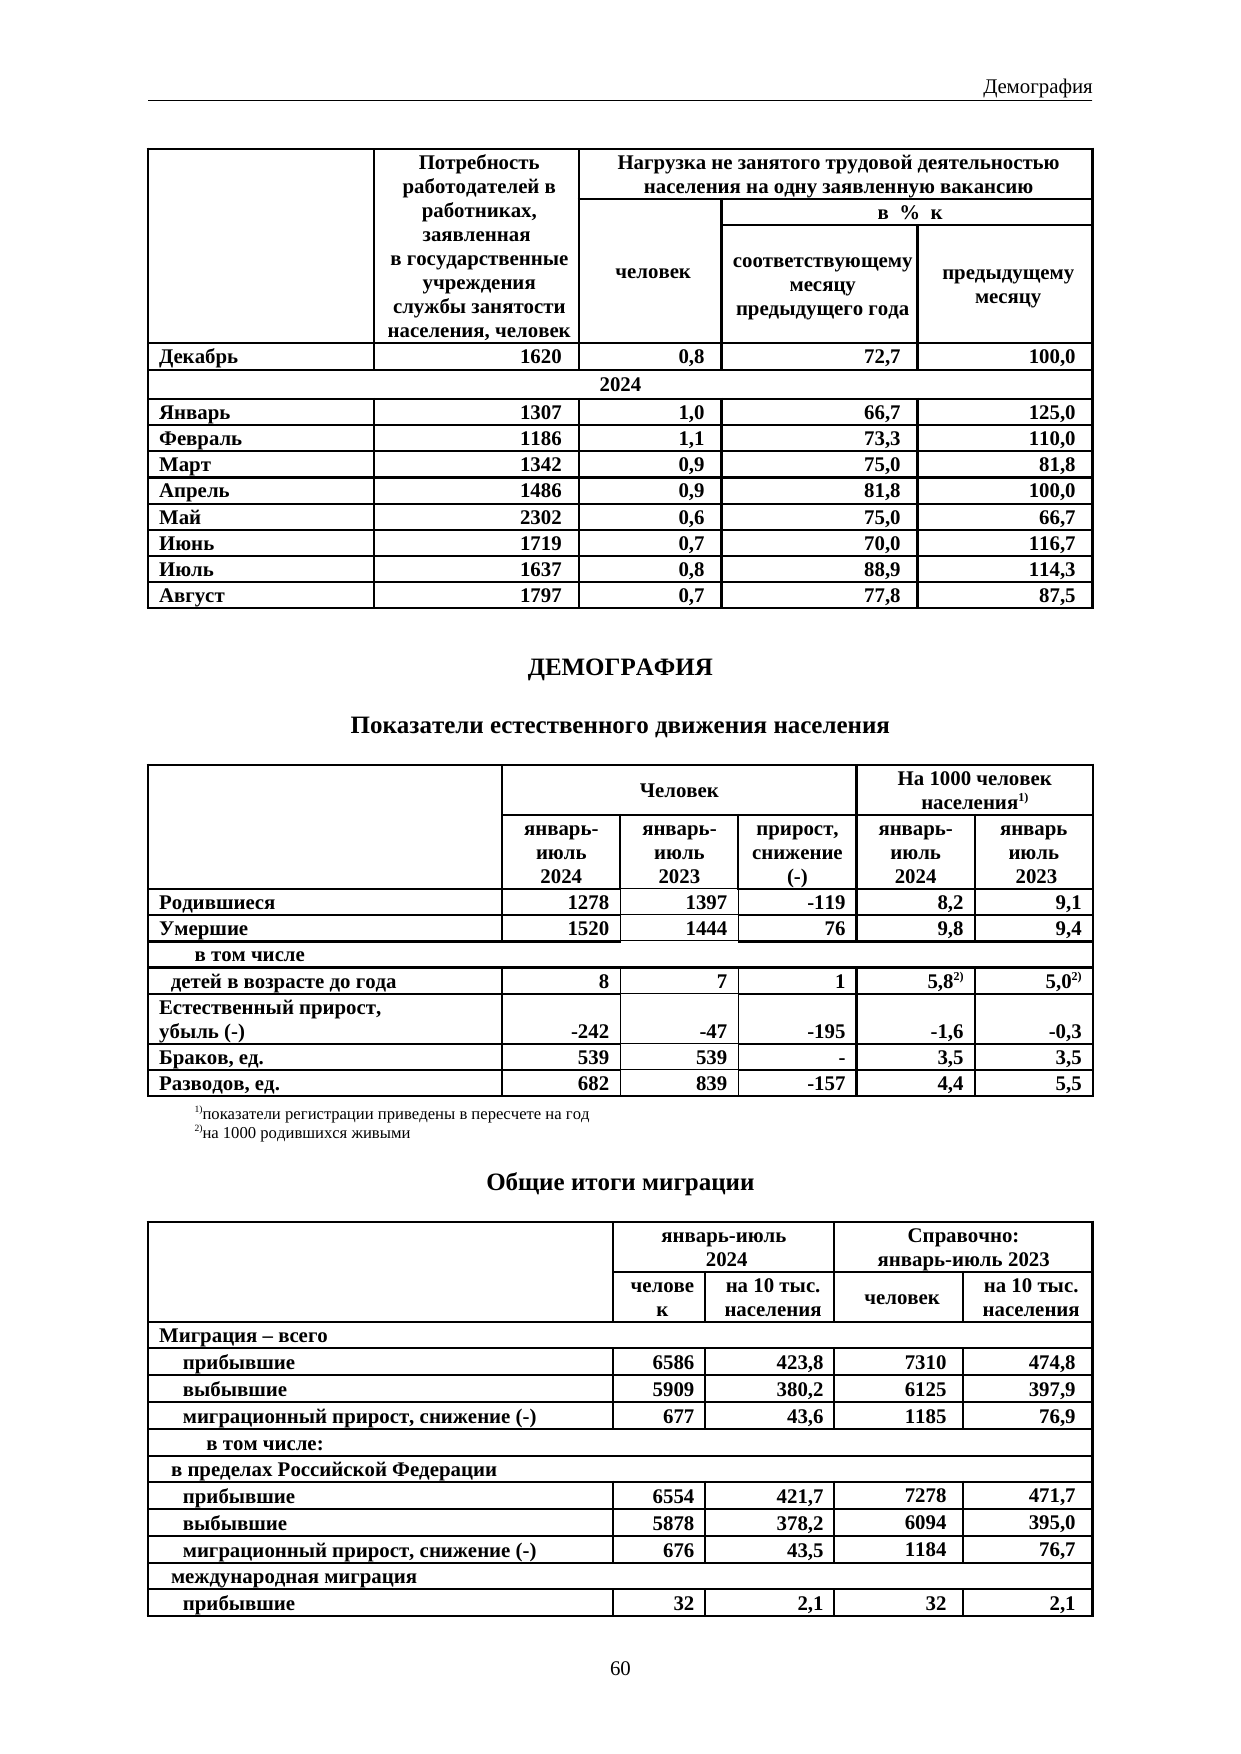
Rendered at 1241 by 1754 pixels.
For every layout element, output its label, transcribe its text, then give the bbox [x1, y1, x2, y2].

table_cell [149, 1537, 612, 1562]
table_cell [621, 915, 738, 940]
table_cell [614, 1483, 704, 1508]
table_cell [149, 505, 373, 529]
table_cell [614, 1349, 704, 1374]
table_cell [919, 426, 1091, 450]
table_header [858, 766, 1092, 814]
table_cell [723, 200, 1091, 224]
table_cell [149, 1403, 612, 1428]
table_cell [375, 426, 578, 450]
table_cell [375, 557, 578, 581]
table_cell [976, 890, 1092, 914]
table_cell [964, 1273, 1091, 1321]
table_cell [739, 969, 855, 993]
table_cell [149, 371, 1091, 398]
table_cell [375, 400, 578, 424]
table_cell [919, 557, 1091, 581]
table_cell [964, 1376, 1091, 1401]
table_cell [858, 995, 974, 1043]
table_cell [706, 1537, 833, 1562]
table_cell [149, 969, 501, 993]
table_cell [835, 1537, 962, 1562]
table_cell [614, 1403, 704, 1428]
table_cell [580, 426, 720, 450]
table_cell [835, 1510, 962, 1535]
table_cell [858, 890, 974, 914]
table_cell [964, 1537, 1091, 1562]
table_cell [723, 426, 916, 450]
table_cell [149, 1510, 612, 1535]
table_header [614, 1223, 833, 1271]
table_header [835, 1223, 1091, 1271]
subtitle Показатели естественного движения населения [148, 710, 1092, 738]
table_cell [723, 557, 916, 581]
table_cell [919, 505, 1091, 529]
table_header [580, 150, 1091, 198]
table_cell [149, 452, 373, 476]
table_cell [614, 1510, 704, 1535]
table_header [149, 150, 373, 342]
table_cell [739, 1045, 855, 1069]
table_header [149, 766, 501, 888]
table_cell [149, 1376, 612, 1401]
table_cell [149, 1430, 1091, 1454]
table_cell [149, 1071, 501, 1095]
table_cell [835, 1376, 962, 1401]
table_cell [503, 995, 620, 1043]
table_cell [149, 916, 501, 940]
text ДЕМОГРАФИЯ [148, 652, 1092, 681]
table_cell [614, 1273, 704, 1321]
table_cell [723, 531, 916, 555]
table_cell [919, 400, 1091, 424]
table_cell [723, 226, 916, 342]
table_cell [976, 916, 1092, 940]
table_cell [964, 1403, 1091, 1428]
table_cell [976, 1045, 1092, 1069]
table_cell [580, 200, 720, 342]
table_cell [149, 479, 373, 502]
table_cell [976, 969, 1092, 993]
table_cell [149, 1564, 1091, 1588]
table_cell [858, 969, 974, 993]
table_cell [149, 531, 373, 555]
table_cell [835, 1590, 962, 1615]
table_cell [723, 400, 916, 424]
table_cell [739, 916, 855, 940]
text Общие итоги миграции [148, 1167, 1092, 1196]
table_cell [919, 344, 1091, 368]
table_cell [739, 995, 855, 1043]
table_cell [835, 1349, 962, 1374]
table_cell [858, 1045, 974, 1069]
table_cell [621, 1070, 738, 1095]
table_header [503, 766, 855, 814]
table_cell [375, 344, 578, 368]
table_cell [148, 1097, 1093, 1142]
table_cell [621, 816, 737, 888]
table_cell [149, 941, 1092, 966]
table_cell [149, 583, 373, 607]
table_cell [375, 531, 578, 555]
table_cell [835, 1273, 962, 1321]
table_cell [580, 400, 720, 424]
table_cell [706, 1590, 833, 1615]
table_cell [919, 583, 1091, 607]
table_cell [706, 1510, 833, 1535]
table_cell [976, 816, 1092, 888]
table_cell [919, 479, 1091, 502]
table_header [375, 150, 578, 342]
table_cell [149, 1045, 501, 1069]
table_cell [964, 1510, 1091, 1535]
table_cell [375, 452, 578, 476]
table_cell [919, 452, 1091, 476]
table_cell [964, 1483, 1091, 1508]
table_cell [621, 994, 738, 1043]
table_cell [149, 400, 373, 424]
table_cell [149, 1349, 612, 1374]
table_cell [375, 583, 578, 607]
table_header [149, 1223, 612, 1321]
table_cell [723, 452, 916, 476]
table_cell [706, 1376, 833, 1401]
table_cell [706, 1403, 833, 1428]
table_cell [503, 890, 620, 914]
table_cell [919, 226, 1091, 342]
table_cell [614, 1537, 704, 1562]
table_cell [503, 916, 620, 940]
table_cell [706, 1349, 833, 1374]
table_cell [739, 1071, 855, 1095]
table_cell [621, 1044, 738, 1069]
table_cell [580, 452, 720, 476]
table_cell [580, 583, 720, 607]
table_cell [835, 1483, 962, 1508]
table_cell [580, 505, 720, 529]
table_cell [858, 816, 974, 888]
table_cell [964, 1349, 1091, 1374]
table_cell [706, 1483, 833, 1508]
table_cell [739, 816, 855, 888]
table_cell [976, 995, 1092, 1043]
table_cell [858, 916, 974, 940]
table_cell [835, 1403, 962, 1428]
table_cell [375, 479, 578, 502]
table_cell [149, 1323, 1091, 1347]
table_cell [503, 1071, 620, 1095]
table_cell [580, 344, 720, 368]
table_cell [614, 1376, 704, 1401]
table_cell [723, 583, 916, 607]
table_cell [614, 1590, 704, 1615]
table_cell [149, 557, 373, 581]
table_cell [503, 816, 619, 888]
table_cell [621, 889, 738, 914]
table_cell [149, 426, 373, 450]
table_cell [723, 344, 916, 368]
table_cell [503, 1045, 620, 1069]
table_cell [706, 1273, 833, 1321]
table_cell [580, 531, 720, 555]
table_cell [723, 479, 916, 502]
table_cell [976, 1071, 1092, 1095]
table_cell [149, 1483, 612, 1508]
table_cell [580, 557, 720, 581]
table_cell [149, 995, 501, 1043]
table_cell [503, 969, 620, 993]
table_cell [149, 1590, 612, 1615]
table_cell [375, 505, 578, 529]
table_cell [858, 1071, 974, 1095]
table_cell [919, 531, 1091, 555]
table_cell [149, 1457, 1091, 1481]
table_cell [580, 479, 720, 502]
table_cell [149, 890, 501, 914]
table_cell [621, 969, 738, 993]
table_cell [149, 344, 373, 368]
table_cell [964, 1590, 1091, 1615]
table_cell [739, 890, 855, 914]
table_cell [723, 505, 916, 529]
